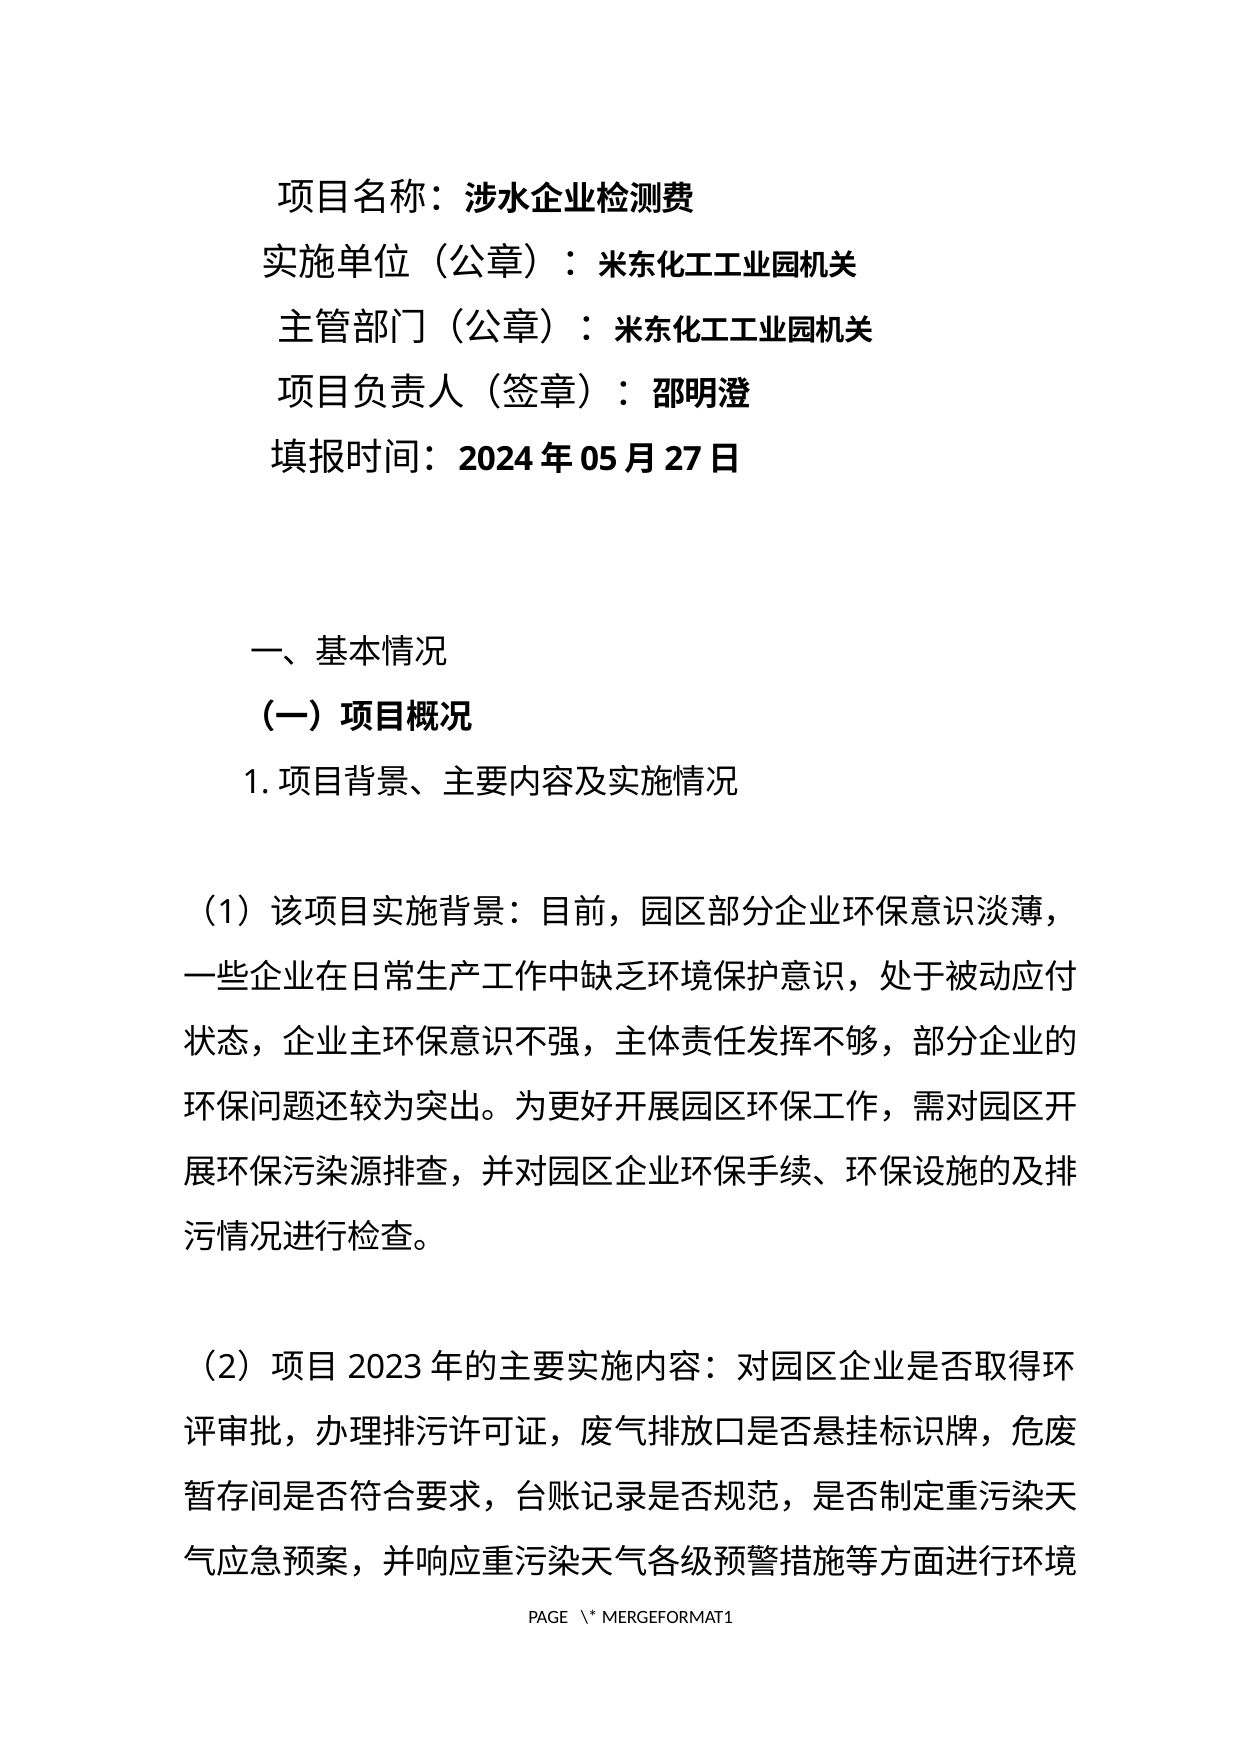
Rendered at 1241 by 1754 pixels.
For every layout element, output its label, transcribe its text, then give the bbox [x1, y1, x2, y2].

text 主管部门（公章）：米东化工工业园机关 [183, 292, 1078, 357]
text 项目负责人（签章）：邵明澄 [183, 357, 1078, 422]
text （一）项目概况 [183, 682, 1078, 747]
text 一、基本情况 [183, 617, 1078, 682]
text 实施单位（公章）：米东化工工业园机关 [183, 227, 1078, 292]
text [183, 747, 1078, 1592]
text 填报时间：2024年05月27日 [211, 422, 1078, 487]
text 项目名称：涉水企业检测费 [183, 162, 1078, 227]
